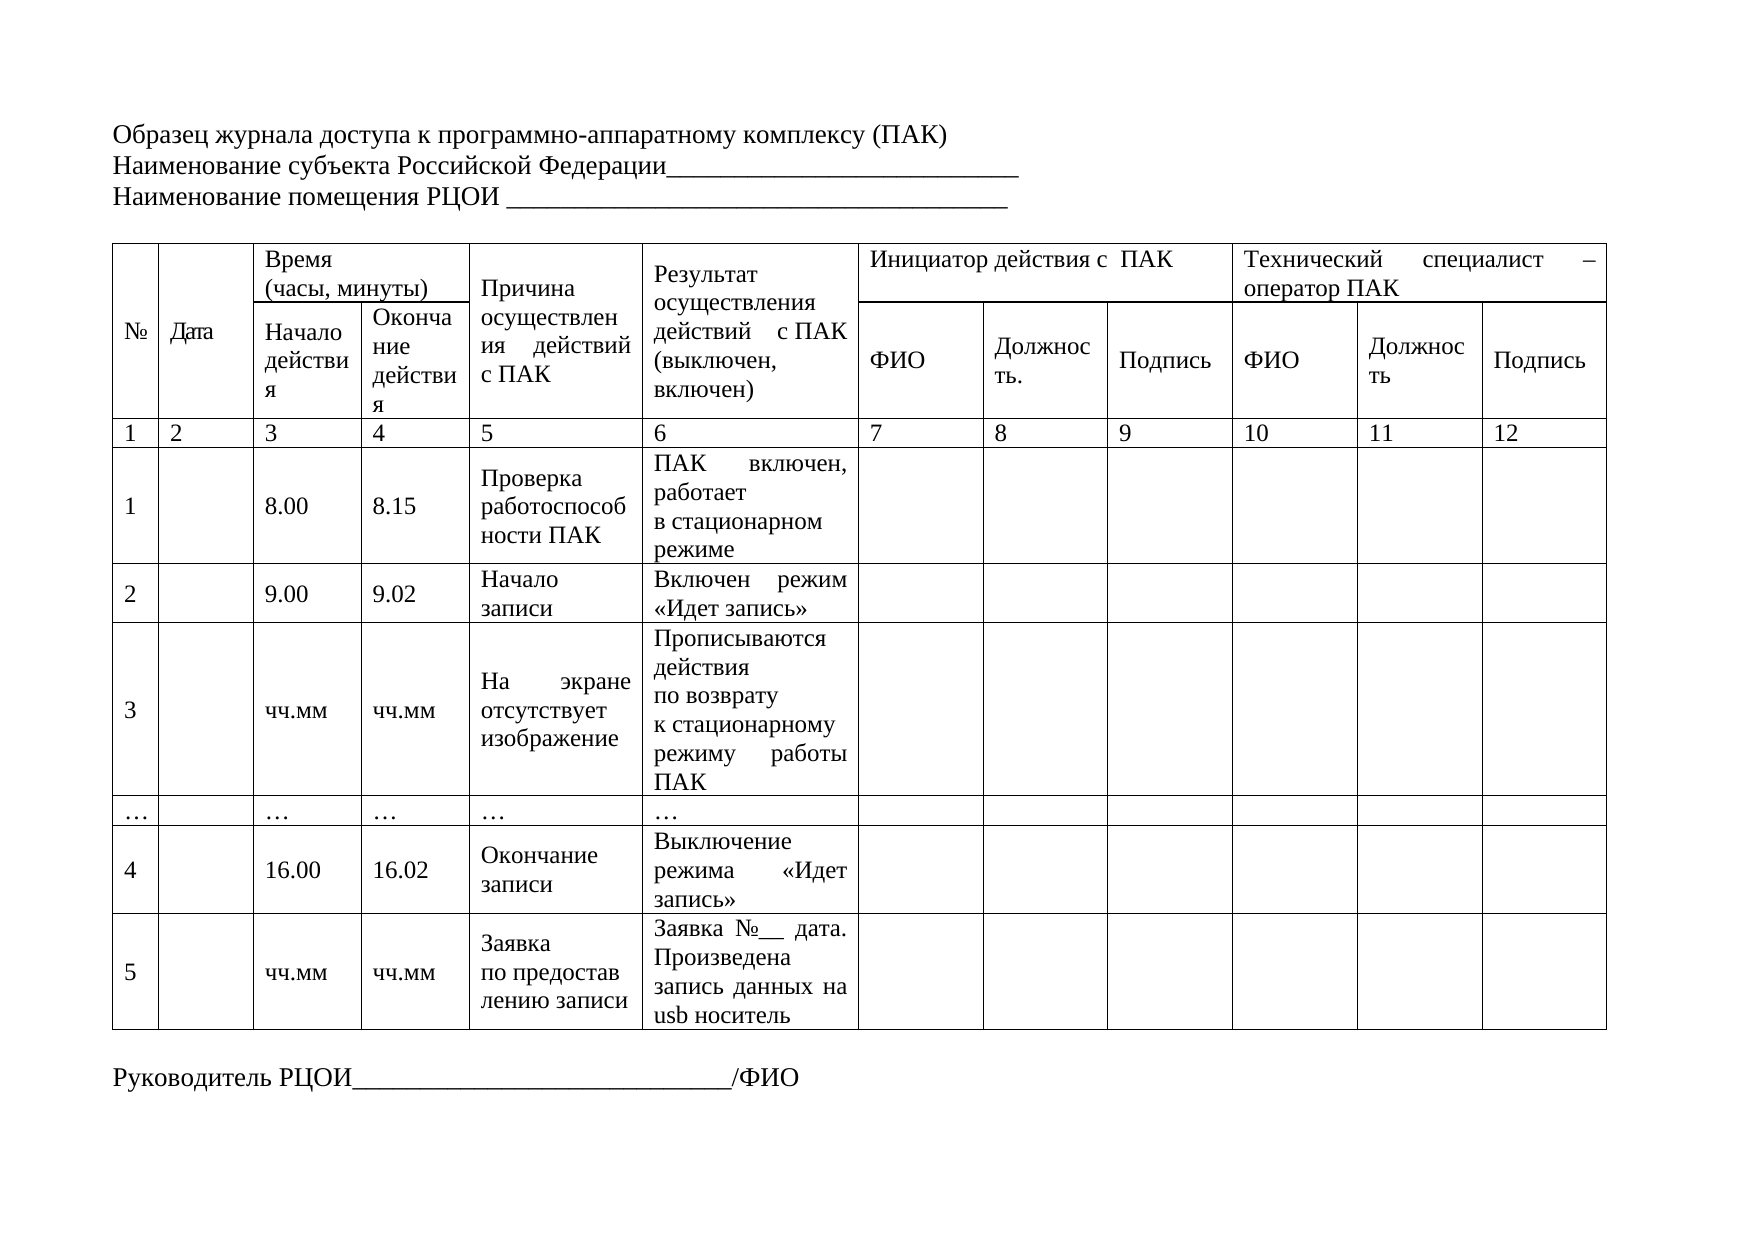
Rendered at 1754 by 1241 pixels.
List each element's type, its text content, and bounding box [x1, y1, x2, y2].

table_cell 8.15 [362, 448, 469, 563]
table_cell [1358, 796, 1482, 825]
table_cell 8 [984, 419, 1107, 447]
table_cell [159, 448, 253, 563]
table_cell 11 [1358, 419, 1482, 447]
text Образец журнала доступа к программно-аппаратному комплексу (ПАК) [112, 118, 1606, 149]
table_cell [159, 914, 253, 1028]
table_cell 2 [113, 564, 158, 622]
table_cell [1358, 826, 1482, 912]
table_cell 10 [1233, 419, 1357, 447]
table_cell 4 [362, 419, 469, 447]
table_cell 9 [1108, 419, 1232, 447]
table_cell [859, 448, 983, 563]
table_cell ФИО [859, 303, 983, 417]
table_cell [984, 796, 1107, 825]
table_cell На экране отсутствует изображение [470, 623, 642, 795]
table_cell … [254, 796, 361, 825]
table_cell [1233, 623, 1357, 795]
table_header Время (часы, минуты) [254, 244, 469, 301]
table_cell [984, 826, 1107, 912]
table_cell … [113, 796, 158, 825]
table_cell 1 [113, 448, 158, 563]
table_cell [1358, 623, 1482, 795]
table_cell 12 [1483, 419, 1606, 447]
table_cell [984, 914, 1107, 1028]
table_cell [1358, 564, 1482, 622]
table_cell Должность [1358, 303, 1482, 417]
table_cell чч.мм [362, 914, 469, 1028]
table_cell Заявка №__ дата. Произведена запись данных на usb носитель [643, 914, 858, 1028]
table_cell Заявка по предоставлению записи [470, 914, 642, 1028]
table_cell 16.02 [362, 826, 469, 912]
table_cell чч.мм [254, 914, 361, 1028]
table_cell 3 [113, 623, 158, 795]
table_cell [159, 826, 253, 912]
table_cell ФИО [1233, 303, 1357, 417]
table_cell 7 [859, 419, 983, 447]
table_cell 5 [113, 914, 158, 1028]
table_cell чч.мм [254, 623, 361, 795]
table_cell Окончание действия [362, 303, 469, 417]
table_cell [1233, 448, 1357, 563]
table_cell [859, 564, 983, 622]
table_header Технический специалист – оператор ПАК [1233, 244, 1606, 301]
table_cell Должность. [984, 303, 1107, 417]
text Наименование субъекта Российской Федерации__________________________ [112, 149, 1606, 181]
table_cell … [362, 796, 469, 825]
table_cell [1358, 914, 1482, 1028]
table_cell Начало записи [470, 564, 642, 622]
table_cell [1108, 914, 1232, 1028]
table_cell Подпись [1483, 303, 1606, 417]
table_cell … [470, 796, 642, 825]
table_cell [1483, 796, 1606, 825]
table_cell Включен режим «Идет запись» [643, 564, 858, 622]
table_cell [984, 564, 1107, 622]
table_cell [1233, 564, 1357, 622]
table_cell 2 [159, 419, 253, 447]
table_cell 4 [113, 826, 158, 912]
table_cell чч.мм [362, 623, 469, 795]
table_cell [984, 448, 1107, 563]
table_cell Начало действия [254, 303, 361, 417]
table_cell 1 [113, 419, 158, 447]
table_cell [859, 796, 983, 825]
table_cell Окончание записи [470, 826, 642, 912]
table_header Инициатор действия с ПАК [859, 244, 1232, 301]
table_cell [1483, 448, 1606, 563]
table_cell 16.00 [254, 826, 361, 912]
table_cell [1358, 448, 1482, 563]
table_header Дата [159, 244, 253, 417]
table_cell ПАК включен, работает в стационарном режиме [643, 448, 858, 563]
table_cell [859, 623, 983, 795]
table_cell [1483, 564, 1606, 622]
table_cell [1233, 796, 1357, 825]
table_cell Выключение режима «Идет запись» [643, 826, 858, 912]
text Наименование помещения РЦОИ _____________________________________ [112, 181, 1606, 212]
table_cell [159, 796, 253, 825]
table_cell [1483, 914, 1606, 1028]
table_header Причина осуществления действий с ПАК [470, 244, 642, 417]
table_cell 6 [643, 419, 858, 447]
table_cell 8.00 [254, 448, 361, 563]
table_cell [1108, 564, 1232, 622]
table_cell 3 [254, 419, 361, 447]
table_cell [1108, 448, 1232, 563]
table_cell [159, 564, 253, 622]
table_cell [1108, 623, 1232, 795]
table_cell Проверка работоспособности ПАК [470, 448, 642, 563]
table_cell [159, 623, 253, 795]
table_cell [859, 914, 983, 1028]
table_cell Подпись [1108, 303, 1232, 417]
table_cell Прописываются действия по возврату к стационарному режиму работы ПАК [643, 623, 858, 795]
table_header № [113, 244, 158, 417]
table_cell 5 [470, 419, 642, 447]
table_cell [859, 826, 983, 912]
table_cell [1483, 623, 1606, 795]
table_header Результат осуществления действий с ПАК (выключен, включен) [643, 244, 858, 417]
table_cell [1108, 826, 1232, 912]
table_cell 9.02 [362, 564, 469, 622]
table_cell [1233, 826, 1357, 912]
table_cell [1233, 914, 1357, 1028]
table_cell 9.00 [254, 564, 361, 622]
table_cell [1108, 796, 1232, 825]
table_cell [984, 623, 1107, 795]
table_cell [1483, 826, 1606, 912]
table_cell … [643, 796, 858, 825]
text Руководитель РЦОИ____________________________/ФИО [112, 1061, 1606, 1092]
